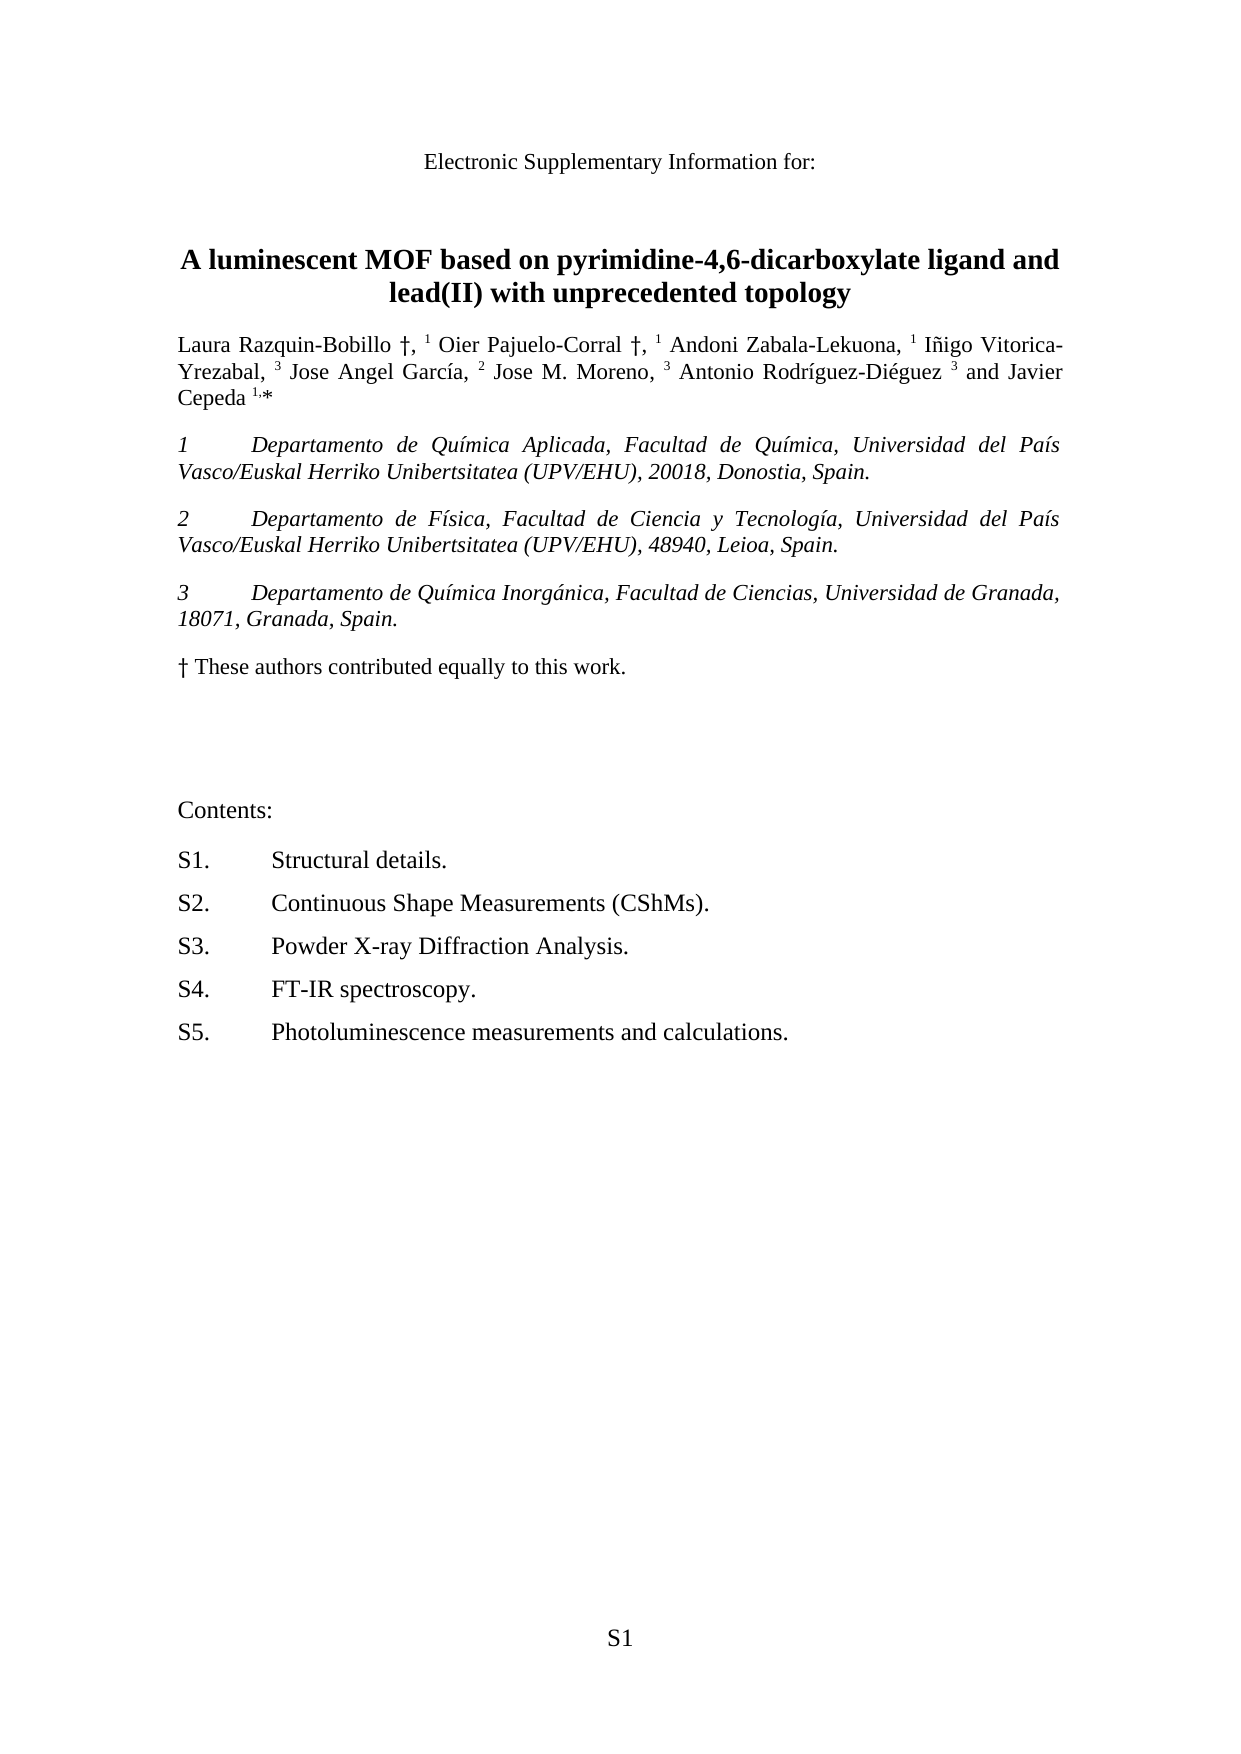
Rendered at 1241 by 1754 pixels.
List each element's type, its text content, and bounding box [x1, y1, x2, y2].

text S5. Photoluminescence measurements and calculations. [177, 1017, 1063, 1046]
text A luminescent MOF based on pyrimidine-4,6-dicarboxylate ligand and lead(II) with unprecedented topology [177, 242, 1063, 309]
text S2. Continuous Shape Measurements (CShMs). [177, 888, 1063, 917]
text S3. Powder X-ray Diffraction Analysis. [177, 931, 1063, 960]
text 3 Departamento de Química Inorgánica, Facultad de Ciencias, Universidad de Granada, 18071, Granada, Spain. [177, 579, 1063, 631]
text Laura Razquin-Bobillo †, 1 Oier Pajuelo-Corral †, 1 Andoni Zabala-Lekuona, 1 Iñigo Vitorica-Yrezabal, 3 Jose Angel García, 2 Jose M. Moreno, 3 Antonio Rodríguez-Diéguez 3 and Javier Cepeda 1,* [177, 330, 1063, 411]
text 2 Departamento de Física, Facultad de Ciencia y Tecnología, Universidad del País Vasco/Euskal Herriko Unibertsitatea (UPV/EHU), 48940, Leioa, Spain. [177, 505, 1063, 558]
text S1. Structural details. [177, 845, 1063, 874]
text 1 Departamento de Química Aplicada, Facultad de Química, Universidad del País Vasco/Euskal Herriko Unibertsitatea (UPV/EHU), 20018, Donostia, Spain. [177, 432, 1063, 484]
text Electronic Supplementary Information for: [177, 148, 1063, 174]
text S4. FT-IR spectroscopy. [177, 974, 1063, 1003]
text † These authors contributed equally to this work. [177, 652, 1063, 680]
text Contents: [177, 795, 1063, 824]
